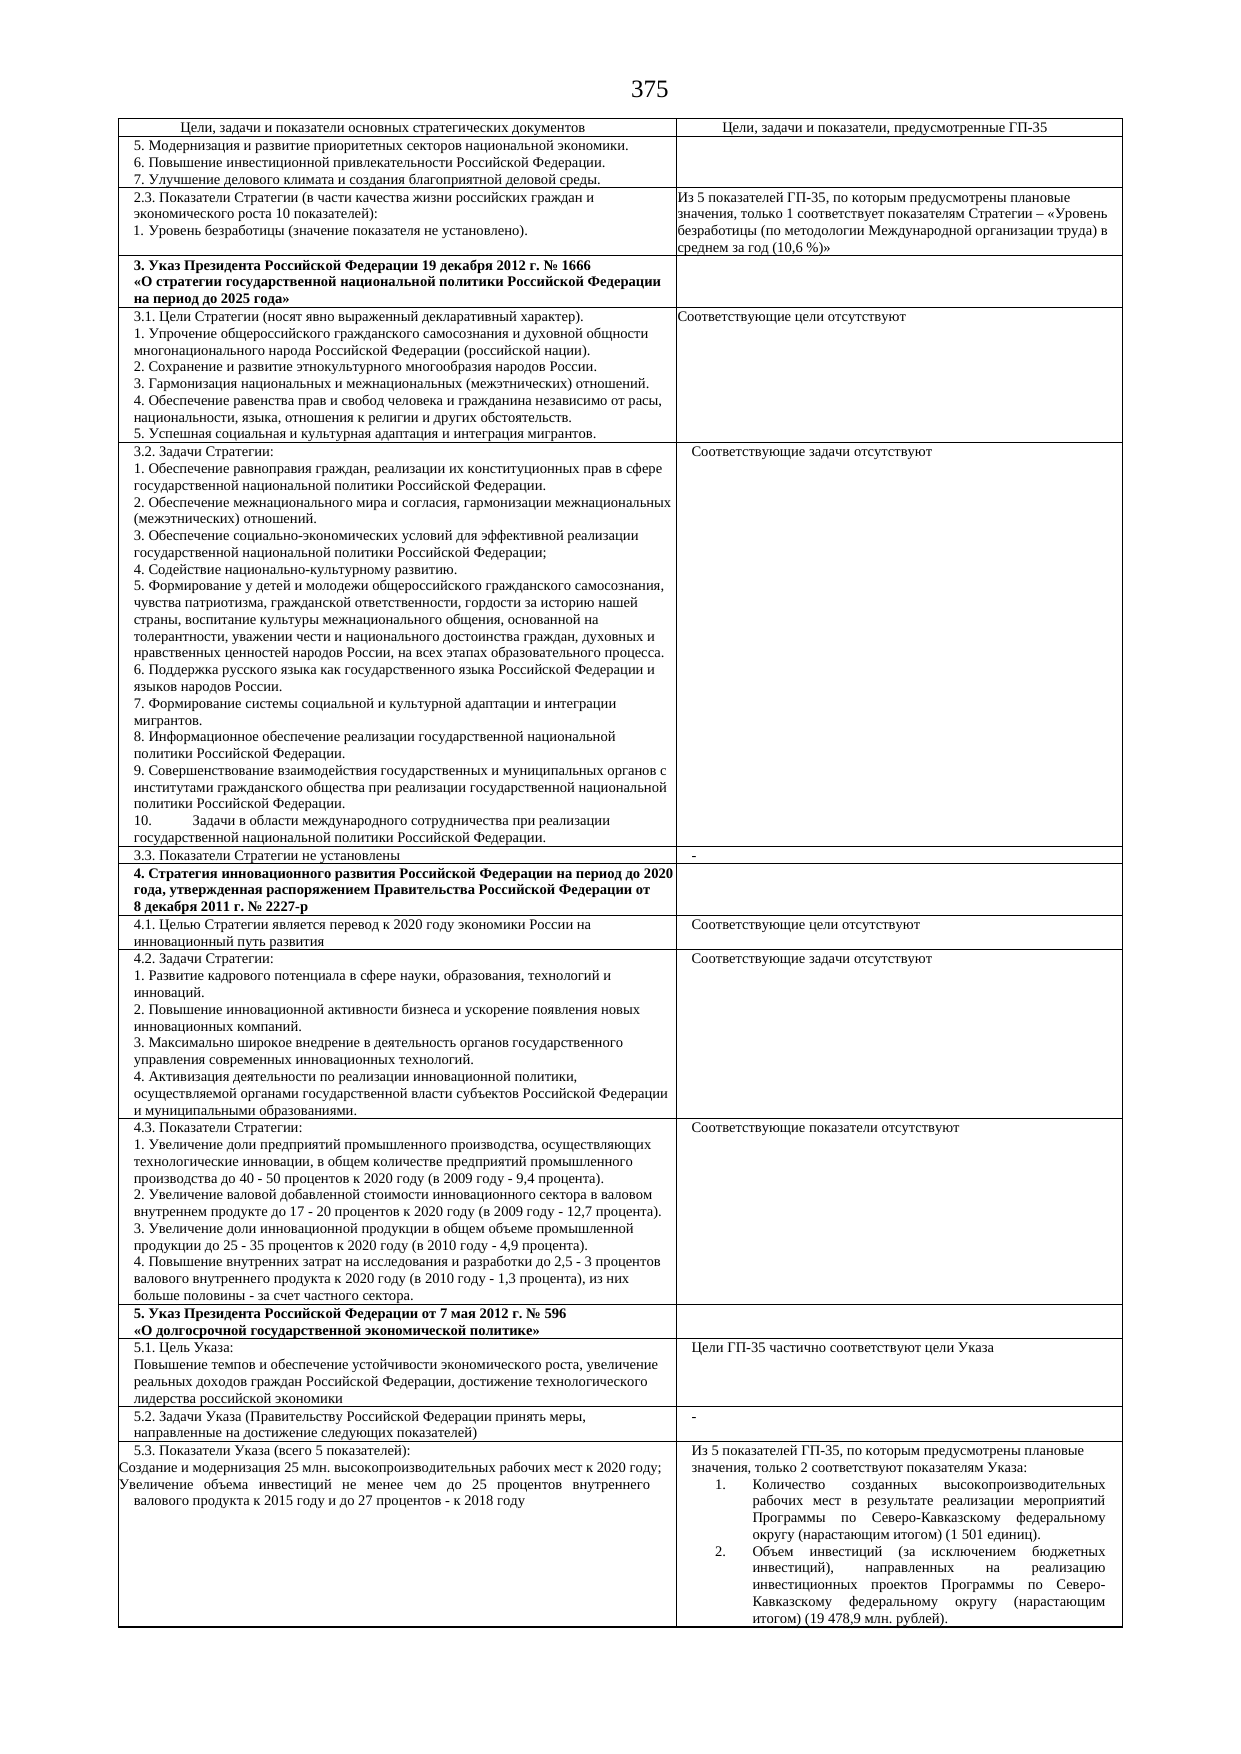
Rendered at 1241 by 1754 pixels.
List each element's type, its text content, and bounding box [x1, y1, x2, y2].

table_cell 5.3. Показатели Указа (всего 5 показателей): Создание и модернизация 25 млн. высокопроизводительных рабочих мест к 2020 году; Увеличение объема инвестиций не менее чем до 25 процентов внутреннего валового продукта к 2015 году и до 27 процентов - к 2018 году [119, 1442, 676, 1626]
table_cell Цели ГП-35 частично соответствуют цели Указа [677, 1339, 1122, 1406]
table_cell 3.3. Показатели Стратегии не установлены [119, 847, 676, 863]
table_cell 5.2. Задачи Указа (Правительству Российской Федерации принять меры, направленные на достижение следующих показателей) [119, 1407, 676, 1441]
table_header Цели, задачи и показатели, предусмотренные ГП-35 [677, 119, 1122, 136]
table_cell Соответствующие цели отсутствуют [677, 916, 1122, 949]
table_cell 5. Указ Президента Российской Федерации от 7 мая 2012 г. № 596 «О долгосрочной государственной экономической политике» [119, 1305, 676, 1338]
table_cell Соответствующие задачи отсутствуют [677, 443, 1122, 846]
table_cell Из 5 показателей ГП-35, по которым предусмотрены плановые значения, только 1 соответствует показателям Стратегии – «Уровень безработицы (по методологии Международной организации труда) в среднем за год (10,6 %)» [677, 188, 1122, 255]
table_cell 4. Стратегия инновационного развития Российской Федерации на период до 2020 года, утвержденная распоряжением Правительства Российской Федерации от 8 декабря 2011 г. № 2227-р [119, 864, 676, 915]
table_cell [677, 137, 1122, 187]
table_cell Соответствующие цели отсутствуют [677, 308, 1122, 442]
table_cell 4.1. Целью Стратегии является перевод к 2020 году экономики России на инновационный путь развития [119, 916, 676, 949]
table_cell 3.1. Цели Стратегии (носят явно выраженный декларативный характер). 1. Упрочение общероссийского гражданского самосознания и духовной общности многонационального народа Российской Федерации (российской нации). 2. Сохранение и развитие этнокультурного многообразия народов России. 3. Гармонизация национальных и межнациональных (межэтнических) отношений. 4. Обеспечение равенства прав и свобод человека и гражданина независимо от расы, национальности, языка, отношения к религии и других обстоятельств. 5. Успешная социальная и культурная адаптация и интеграция мигрантов. [119, 308, 676, 442]
table_cell Соответствующие задачи отсутствуют [677, 950, 1122, 1118]
table_cell 2.3. Показатели Стратегии (в части качества жизни российских граждан и экономического роста 10 показателей): Уровень безработицы (значение показателя не установлено). [119, 188, 676, 255]
table_cell [677, 1305, 1122, 1338]
table_cell 3. Указ Президента Российской Федерации 19 декабря 2012 г. № 1666 «О стратегии государственной национальной политики Российской Федерации на период до 2025 года» [119, 256, 676, 307]
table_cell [119, 137, 676, 187]
table_cell 4.2. Задачи Стратегии: 1. Развитие кадрового потенциала в сфере науки, образования, технологий и инноваций. 2. Повышение инновационной активности бизнеса и ускорение появления новых инновационных компаний. 3. Максимально широкое внедрение в деятельность органов государственного управления современных инновационных технологий. 4. Активизация деятельности по реализации инновационной политики, осуществляемой органами государственной власти субъектов Российской Федерации и муниципальными образованиями. [119, 950, 676, 1118]
table_cell 5.1. Цель Указа: Повышение темпов и обеспечение устойчивости экономического роста, увеличение реальных доходов граждан Российской Федерации, достижение технологического лидерства российской экономики [119, 1339, 676, 1406]
table_cell 4.3. Показатели Стратегии: 1. Увеличение доли предприятий промышленного производства, осуществляющих технологические инновации, в общем количестве предприятий промышленного производства до 40 - 50 процентов к 2020 году (в 2009 году - 9,4 процента). 2. Увеличение валовой добавленной стоимости инновационного сектора в валовом внутреннем продукте до 17 - 20 процентов к 2020 году (в 2009 году - 12,7 процента). 3. Увеличение доли инновационной продукции в общем объеме промышленной продукции до 25 - 35 процентов к 2020 году (в 2010 году - 4,9 процента). 4. Повышение внутренних затрат на исследования и разработки до 2,5 - 3 процентов валового внутреннего продукта к 2020 году (в 2010 году - 1,3 процента), из них больше половины - за счет частного сектора. [119, 1119, 676, 1303]
table_cell [677, 256, 1122, 307]
table_cell [677, 864, 1122, 915]
table_cell Из 5 показателей ГП-35, по которым предусмотрены плановые значения, только 2 соответствуют показателям Указа: Количество созданных высокопроизводительных рабочих мест в результате реализации мероприятий Программы по Северо-Кавказскому федеральному округу (нарастающим итогом) (1 501 единиц). Объем инвестиций (за исключением бюджетных инвестиций), направленных на реализацию инвестиционных проектов Программы по Северо-Кавказскому федеральному округу (нарастающим итогом) (19 478,9 млн. рублей). [677, 1442, 1122, 1626]
table_cell Соответствующие показатели отсутствуют [677, 1119, 1122, 1303]
table_header Цели, задачи и показатели основных стратегических документов [119, 119, 676, 136]
table_cell - [677, 847, 1122, 863]
table_cell 3.2. Задачи Стратегии: 1. Обеспечение равноправия граждан, реализации их конституционных прав в сфере государственной национальной политики Российской Федерации. 2. Обеспечение межнационального мира и согласия, гармонизации межнациональных (межэтнических) отношений. 3. Обеспечение социально-экономических условий для эффективной реализации государственной национальной политики Российской Федерации; 4. Содействие национально-культурному развитию. 5. Формирование у детей и молодежи общероссийского гражданского самосознания, чувства патриотизма, гражданской ответственности, гордости за историю нашей страны, воспитание культуры межнационального общения, основанной на толерантности, уважении чести и национального достоинства граждан, духовных и нравственных ценностей народов России, на всех этапах образовательного процесса. 6. Поддержка русского языка как государственного языка Российской Федерации и языков народов России. 7. Формирование системы социальной и культурной адаптации и интеграции мигрантов. 8. Информационное обеспечение реализации государственной национальной политики Российской Федерации. 9. Совершенствование взаимодействия государственных и муниципальных органов с институтами гражданского общества при реализации государственной национальной политики Российской Федерации. 10. Задачи в области международного сотрудничества при реализации государственной национальной политики Российской Федерации. [119, 443, 676, 846]
table_cell - [677, 1407, 1122, 1441]
